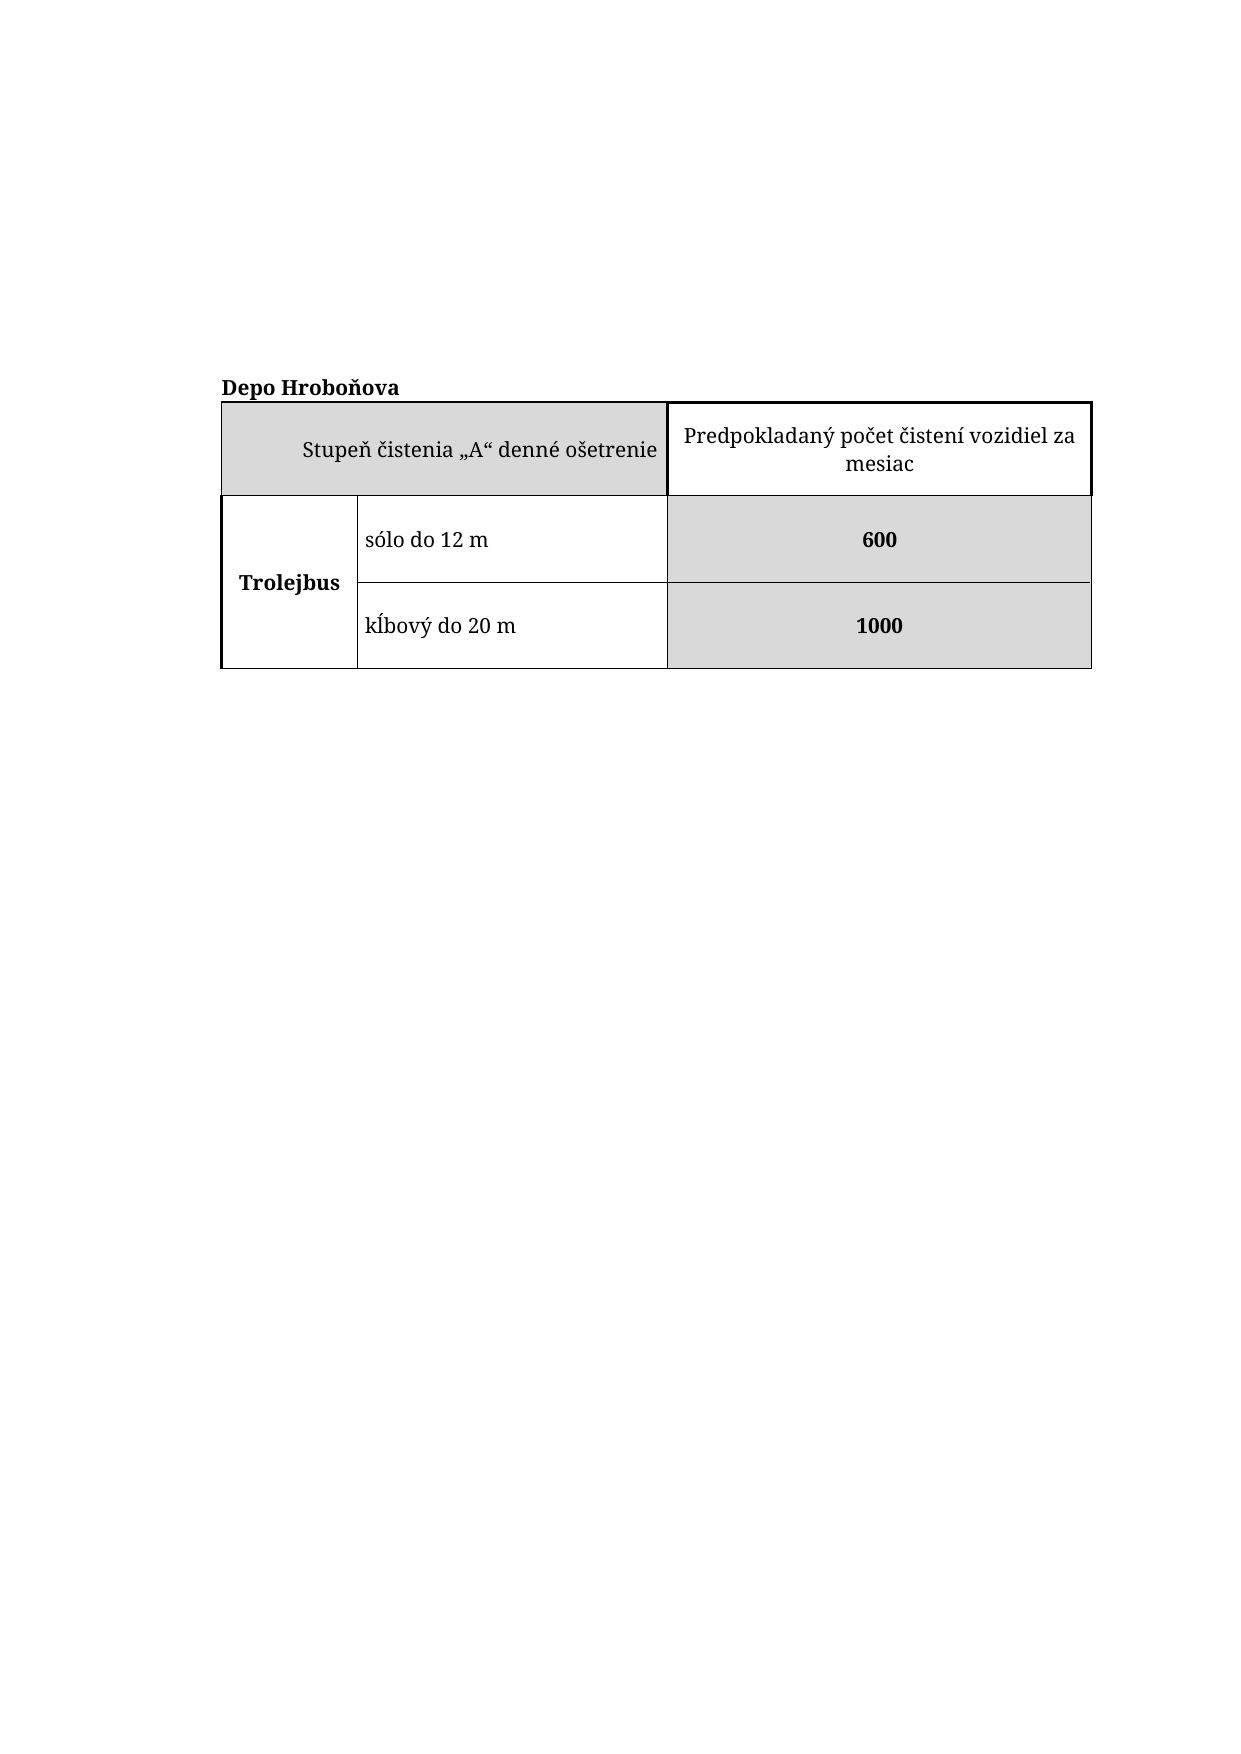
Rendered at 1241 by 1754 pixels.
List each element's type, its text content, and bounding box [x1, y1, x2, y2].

text Depo Hroboňova [148, 373, 1093, 401]
table_cell sólo do 12 m [358, 496, 667, 582]
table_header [669, 404, 1090, 495]
table_header Stupeň čistenia „A“ denné ošetrenie [222, 403, 666, 495]
table_cell 1000 [668, 582, 1091, 668]
table_cell Trolejbus [223, 496, 357, 668]
table_cell 600 [668, 496, 1091, 582]
table_cell kĺbový do 20 m [358, 583, 667, 668]
